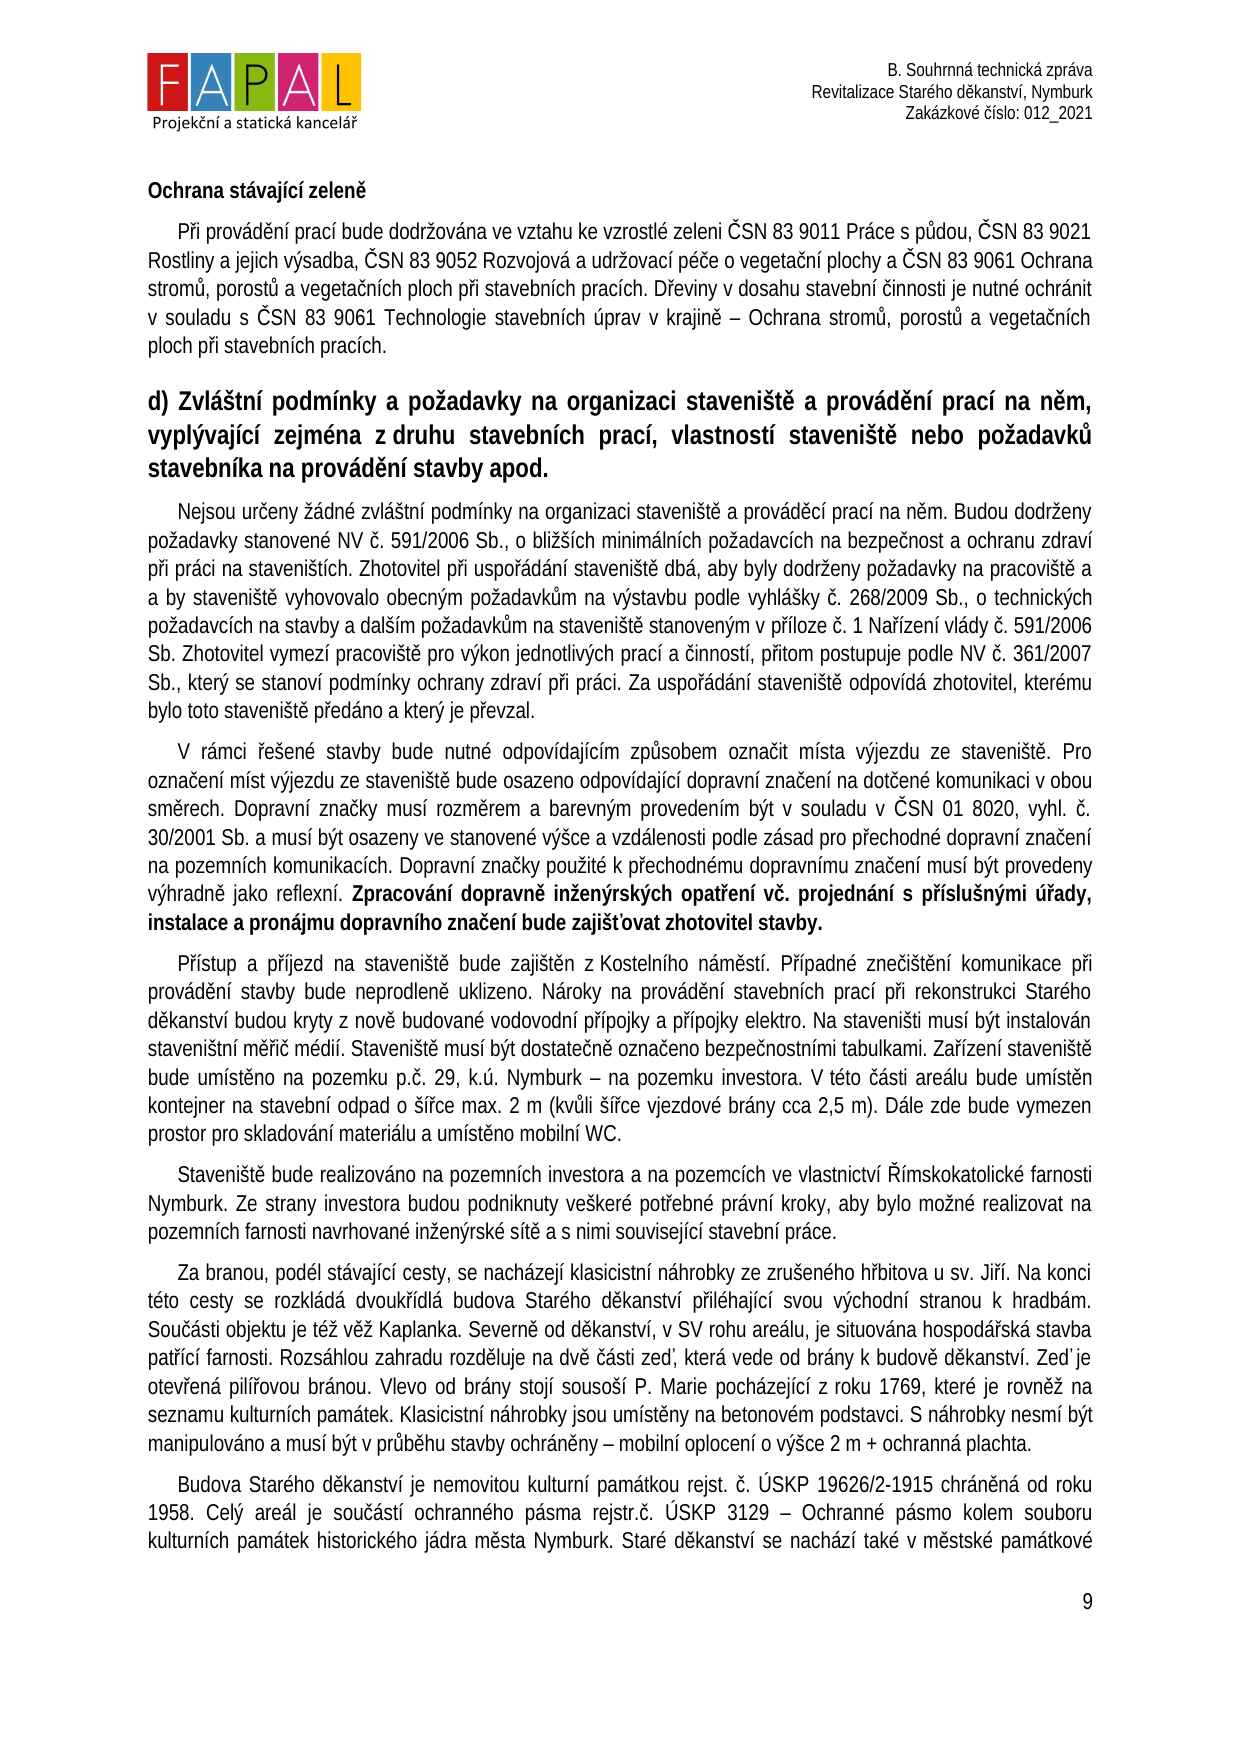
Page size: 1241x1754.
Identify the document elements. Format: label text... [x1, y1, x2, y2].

text Při provádění prací bude dodržována ve vztahu ke vzrostlé zeleni ČSN 83 9011 Práce s půdou, ČSN 83 9021 Rostliny a jejich výsadba, ČSN 83 9052 Rozvojová a udržovací péče o vegetační plochy a ČSN 83 9061 Ochrana stromů, porostů a vegetačních ploch při stavebních pracích. Dřeviny v dosahu stavební činnosti je nutné ochránit v souladu s ČSN 83 9061 Technologie stavebních úprav v krajině – Ochrana stromů, porostů a vegetačních ploch při stavebních pracích. [148, 218, 1093, 358]
text Staveniště bude realizováno na pozemních investora a na pozemcích ve vlastnictví Římskokatolické farnosti Nymburk. Ze strany investora budou podniknuty veškeré potřebné právní kroky, aby bylo možné realizovat na pozemních farnosti navrhované inženýrské sítě a s nimi související stavební práce. [148, 1161, 1093, 1244]
text V rámci řešené stavby bude nutné odpovídajícím způsobem označit místa výjezdu ze staveniště. Pro označení míst výjezdu ze staveniště bude osazeno odpovídající dopravní značení na dotčené komunikaci v obou směrech. Dopravní značky musí rozměrem a barevným provedením být v souladu v ČSN 01 8020, vyhl. č. 30/2001 Sb. a musí být osazeny ve stanovené výšce a vzdálenosti podle zásad pro přechodné dopravní značení na pozemních komunikacích. Dopravní značky použité k přechodnému dopravnímu značení musí být provedeny výhradně jako reflexní. Zpracování dopravně inženýrských opatření vč. projednání s příslušnými úřady, instalace a pronájmu dopravního značení bude zajišťovat zhotovitel stavby. [148, 738, 1093, 935]
text Nejsou určeny žádné zvláštní podmínky na organizaci staveniště a prováděcí prací na něm. Budou dodrženy požadavky stanovené NV č. 591/2006 Sb., o bližších minimálních požadavcích na bezpečnost a ochranu zdraví při práci na staveništích. Zhotovitel při uspořádání staveniště dbá, aby byly dodrženy požadavky na pracoviště a a by staveniště vyhovovalo obecným požadavkům na výstavbu podle vyhlášky č. 268/2009 Sb., o technických požadavcích na stavby a dalším požadavkům na staveniště stanoveným v příloze č. 1 Nařízení vlády č. 591/2006 Sb. Zhotovitel vymezí pracoviště pro výkon jednotlivých prací a činností, přitom postupuje podle NV č. 361/2007 Sb., který se stanoví podmínky ochrany zdraví při práci. Za uspořádání staveniště odpovídá zhotovitel, kterému bylo toto staveniště předáno a který je převzal. [148, 498, 1093, 723]
text Ochrana stávající zeleně [148, 177, 1093, 203]
text Přístup a příjezd na staveniště bude zajištěn z Kostelního náměstí. Případné znečištění komunikace při provádění stavby bude neprodleně uklizeno. Nároky na provádění stavebních prací při rekonstrukci Starého děkanství budou kryty z nově budované vodovodní přípojky a přípojky elektro. Na staveništi musí být instalován staveništní měřič médií. Staveniště musí být dostatečně označeno bezpečnostními tabulkami. Zařízení staveniště bude umístěno na pozemku p.č. 29, k.ú. Nymburk – na pozemku investora. V této části areálu bude umístěn kontejner na stavební odpad o šířce max. 2 m (kvůli šířce vjezdové brány cca 2,5 m). Dále zde bude vymezen prostor pro skladování materiálu a umístěno mobilní WC. [148, 950, 1093, 1147]
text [148, 1471, 1093, 1554]
subtitle d) Zvláštní podmínky a požadavky na organizaci staveniště a provádění prací na něm, vyplývající zejména z druhu stavebních prací, vlastností staveniště nebo požadavků stavebníka na provádění stavby apod. [148, 385, 1093, 483]
picture [147, 53, 362, 135]
text Za branou, podél stávající cesty, se nacházejí klasicistní náhrobky ze zrušeného hřbitova u sv. Jiří. Na konci této cesty se rozkládá dvoukřídlá budova Starého děkanství přiléhající svou východní stranou k hradbám. Součásti objektu je též věž Kaplanka. Severně od děkanství, v SV rohu areálu, je situována hospodářská stavba patřící farnosti. Rozsáhlou zahradu rozděluje na dvě části zeď, která vede od brány k budově děkanství. Zeď je otevřená pilířovou bránou. Vlevo od brány stojí sousoší P. Marie pocházející z roku 1769, které je rovněž na seznamu kulturních památek. Klasicistní náhrobky jsou umístěny na betonovém podstavci. S náhrobky nesmí být manipulováno a musí být v průběhu stavby ochráněny – mobilní oplocení o výšce 2 m + ochranná plachta. [148, 1259, 1093, 1456]
